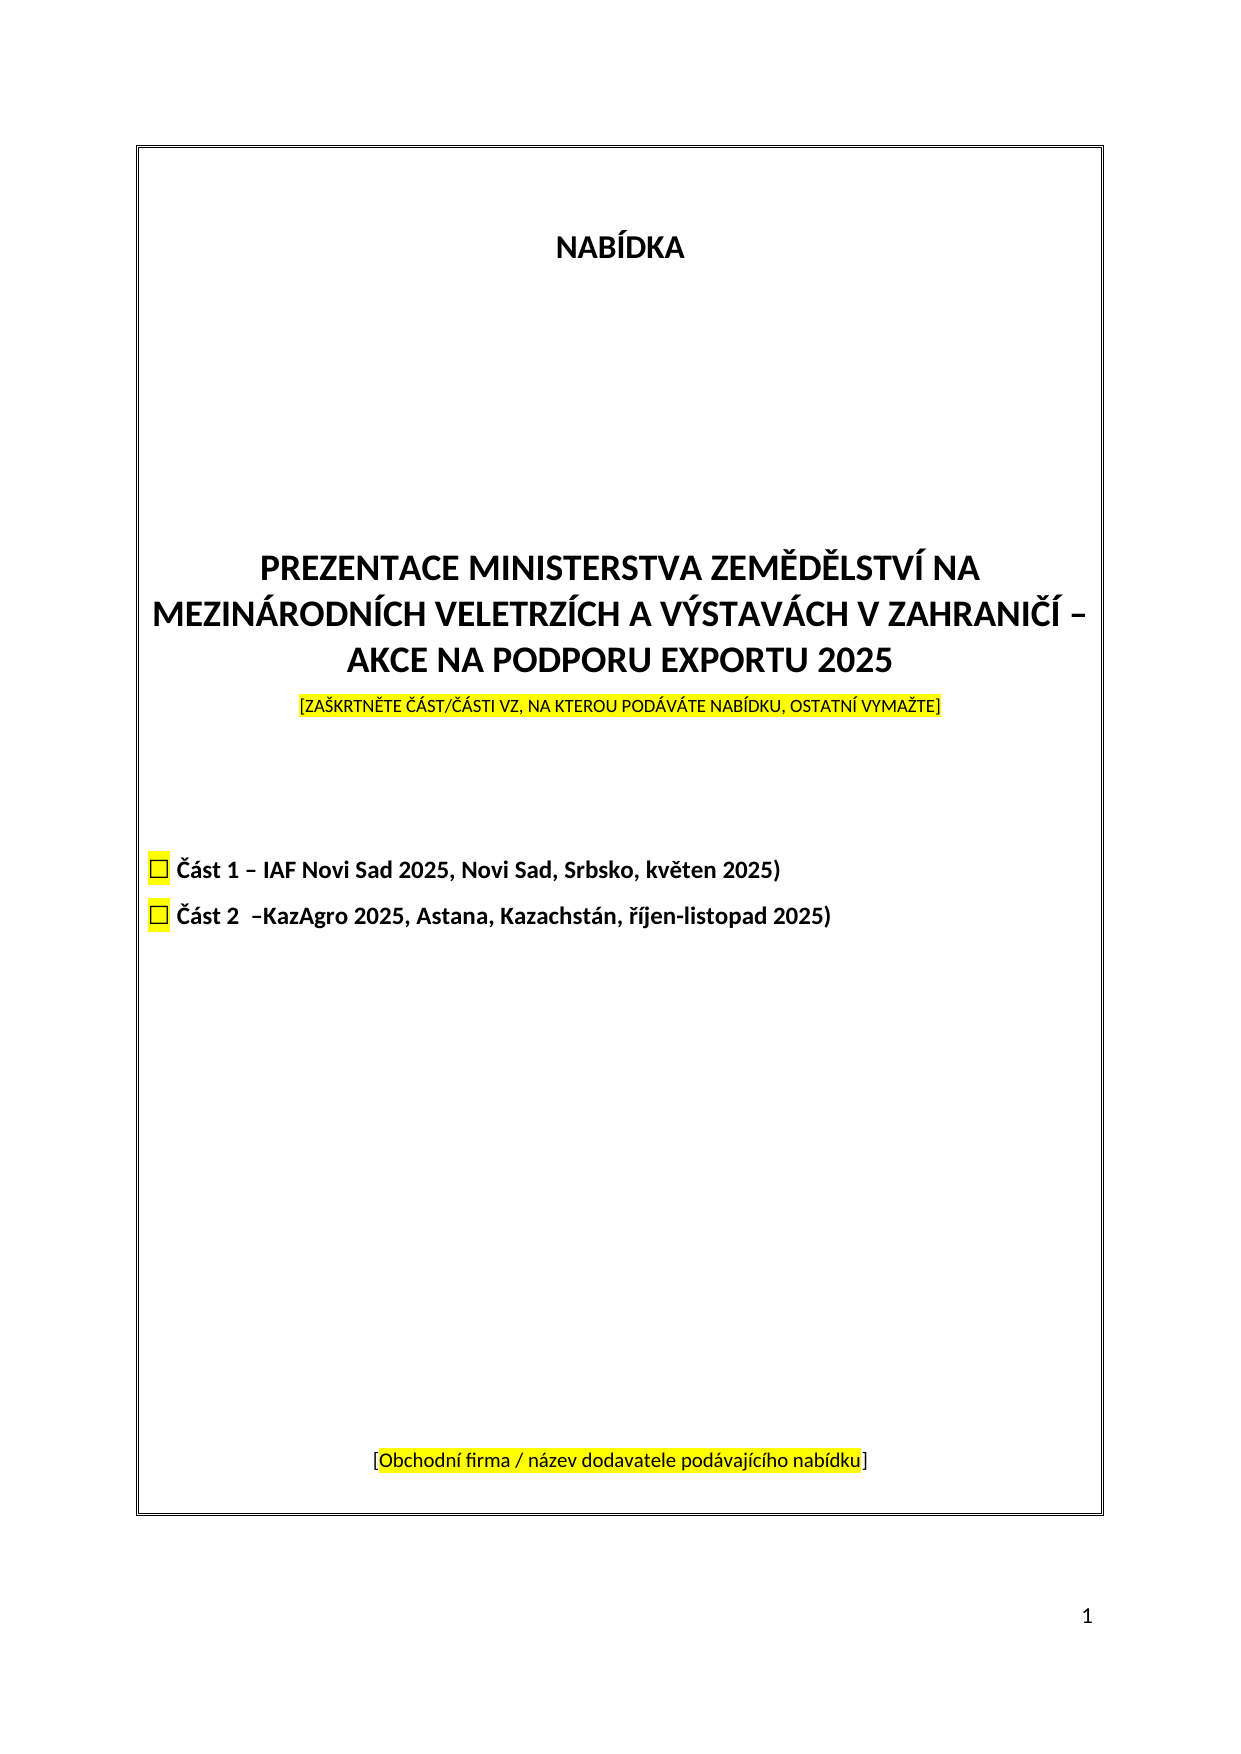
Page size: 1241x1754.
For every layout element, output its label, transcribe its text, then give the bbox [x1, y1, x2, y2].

text [Obchodní firma / název dodavatele podávajícího nabídku] [139, 1442, 1101, 1473]
text NABÍDKA [139, 221, 1101, 266]
text ☐ Část 2 –KazAgro 2025, Astana, Kazachstán, říjen-listopad 2025) [139, 893, 1101, 932]
text PREZENTACE MINISTERSTVA ZEMĚDĚLSTVÍ NA MEZINÁRODNÍCH VELETRZÍCH A VÝSTAVÁCH V ZAHRANIČÍ – AKCE NA PODPORU EXPORTU 2025 [139, 539, 1101, 682]
text [ZAŠKRTNĚTE ČÁST/ČÁSTI VZ, NA KTEROU PODÁVÁTE NABÍDKU, OSTATNÍ VYMAŽTE] [139, 689, 1101, 717]
text ☐ Část 1 – IAF Novi Sad 2025, Novi Sad, Srbsko, květen 2025) [139, 846, 1101, 885]
